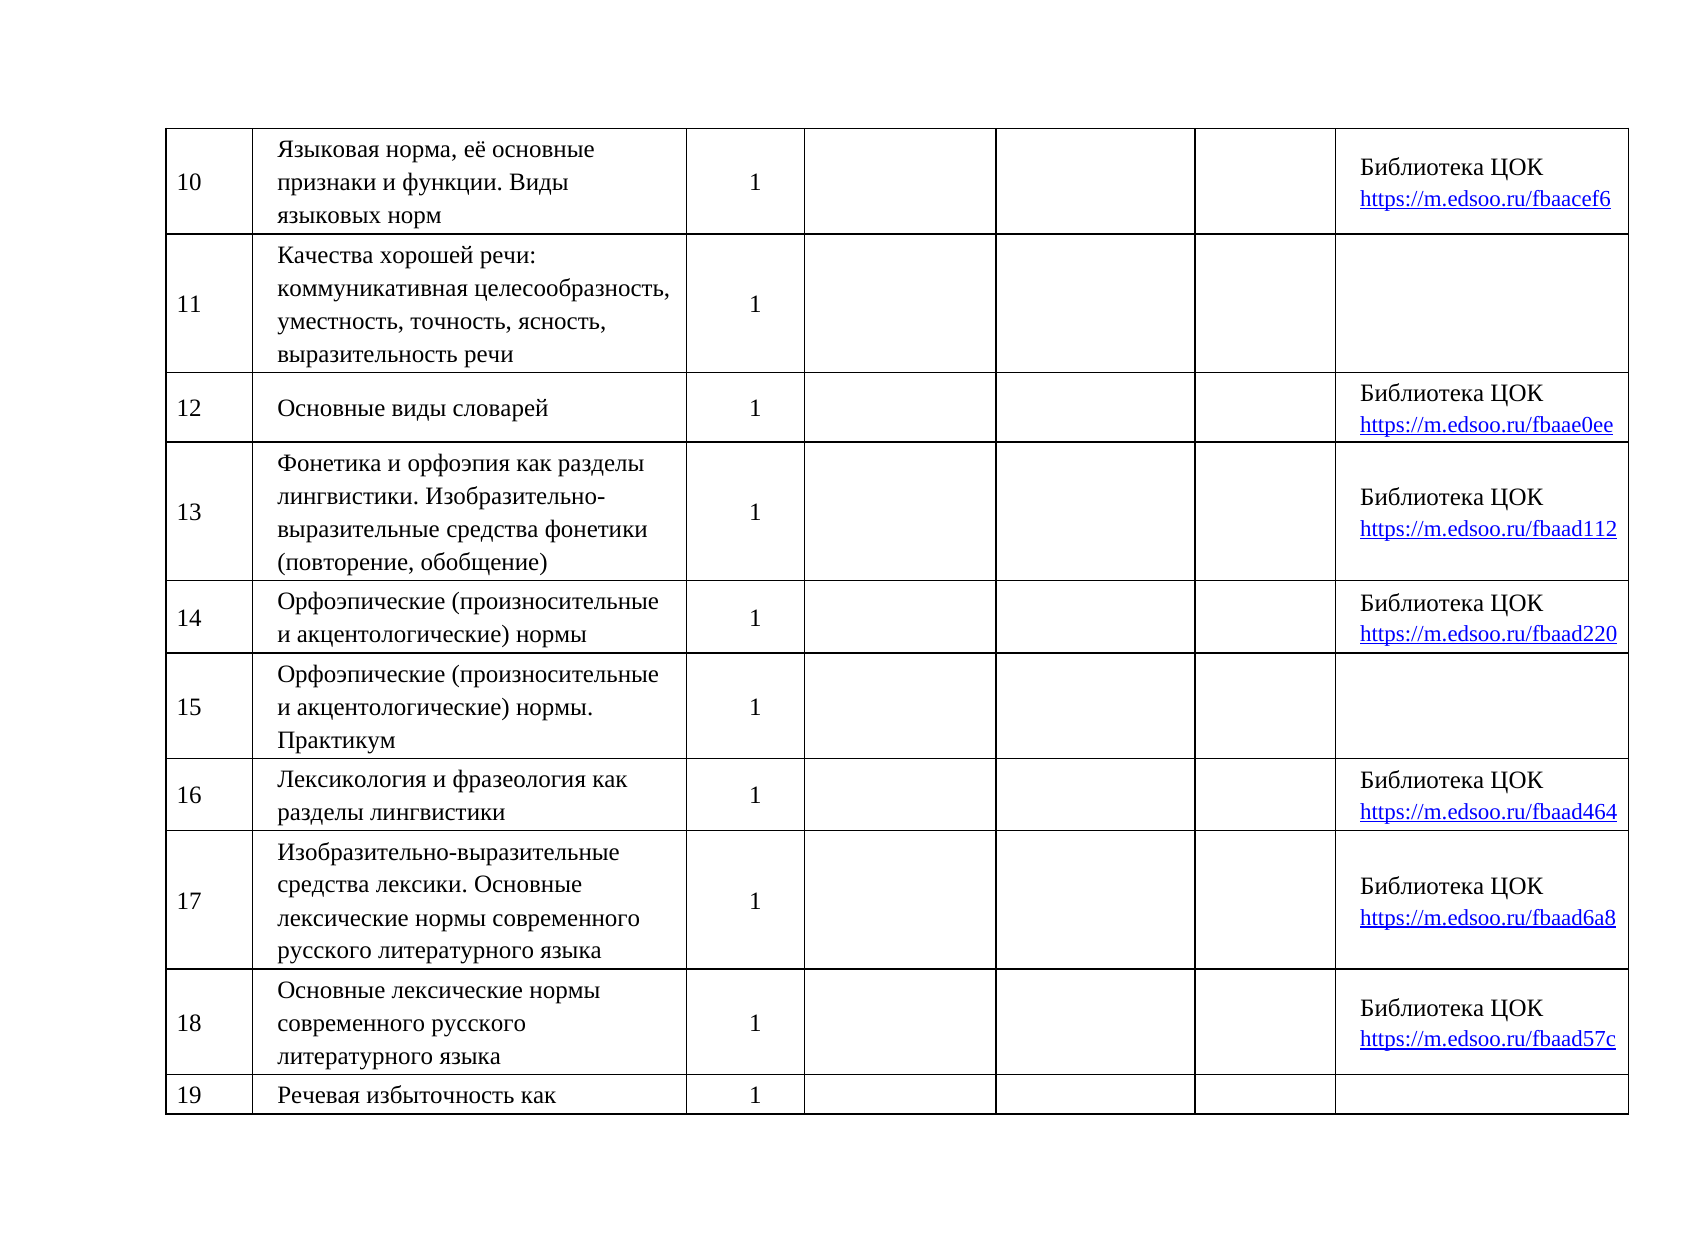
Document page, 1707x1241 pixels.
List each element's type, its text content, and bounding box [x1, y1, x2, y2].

table_cell Орфоэпические (произносительные и акцентологические) нормы. Практикум [253, 654, 686, 757]
table_cell [997, 654, 1194, 757]
table_cell [997, 235, 1194, 372]
table_cell [997, 129, 1194, 233]
table_cell 16 [167, 759, 252, 830]
table_cell [805, 373, 995, 441]
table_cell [253, 1075, 686, 1113]
table_cell [997, 759, 1194, 830]
table_cell 12 [167, 373, 252, 441]
table_cell [805, 759, 995, 830]
table_cell [1196, 235, 1335, 372]
table_cell [805, 443, 995, 579]
table_cell [805, 129, 995, 233]
table_cell [1196, 970, 1335, 1074]
table_cell [805, 235, 995, 372]
table_cell [805, 831, 995, 968]
table_cell 1 [687, 443, 804, 579]
table_cell 11 [167, 235, 252, 372]
table_cell Библиотека ЦОК https://m.edsoo.ru/fbaad464 [1336, 759, 1628, 830]
table_cell [1336, 1075, 1628, 1113]
table_cell [1336, 235, 1628, 372]
table_cell Основные виды словарей [253, 373, 686, 441]
table_cell 1 [687, 129, 804, 233]
table_cell [997, 831, 1194, 968]
table_cell [1336, 654, 1628, 757]
table_cell Языковая норма, её основные признаки и функции. Виды языковых норм [253, 129, 686, 233]
table_cell [997, 373, 1194, 441]
table_cell 15 [167, 654, 252, 757]
table_cell [1196, 831, 1335, 968]
table_cell Библиотека ЦОК https://m.edsoo.ru/fbaacef6 [1336, 129, 1628, 233]
table_cell Изобразительно-выразительные средства лексики. Основные лексические нормы современного русского литературного языка [253, 831, 686, 968]
table_cell [805, 970, 995, 1074]
table_cell 1 [687, 235, 804, 372]
table_cell [1196, 1075, 1335, 1113]
table_cell 1 [687, 373, 804, 441]
table_cell 1 [687, 581, 804, 652]
table_cell [997, 1075, 1194, 1113]
table_cell 17 [167, 831, 252, 968]
table_cell 1 [687, 970, 804, 1074]
table_cell 14 [167, 581, 252, 652]
table_cell 13 [167, 443, 252, 579]
table_cell Библиотека ЦОК https://m.edsoo.ru/fbaad57c [1336, 970, 1628, 1074]
table_cell Основные лексические нормы современного русского литературного языка [253, 970, 686, 1074]
table_cell 18 [167, 970, 252, 1074]
table_cell 1 [687, 831, 804, 968]
table_cell Качества хорошей речи: коммуникативная целесообразность, уместность, точность, ясность, выразительность речи [253, 235, 686, 372]
table_cell 10 [167, 129, 252, 233]
table_cell [997, 443, 1194, 579]
table_cell 19 [167, 1075, 252, 1113]
table_cell Орфоэпические (произносительные и акцентологические) нормы [253, 581, 686, 652]
table_cell [1196, 129, 1335, 233]
table_cell 1 [687, 1075, 804, 1113]
table_cell [997, 970, 1194, 1074]
table_cell Лексикология и фразеология как разделы лингвистики [253, 759, 686, 830]
table_cell [1196, 581, 1335, 652]
table_cell Библиотека ЦОК https://m.edsoo.ru/fbaad112 [1336, 443, 1628, 579]
table_cell Библиотека ЦОК https://m.edsoo.ru/fbaad6a8 [1336, 831, 1628, 968]
table_cell [1196, 443, 1335, 579]
table_cell Фонетика и орфоэпия как разделы лингвистики. Изобразительно-выразительные средства фонетики (повторение, обобщение) [253, 443, 686, 579]
table_cell [805, 1075, 995, 1113]
table_cell [805, 654, 995, 757]
table_cell [1196, 759, 1335, 830]
table_cell [805, 581, 995, 652]
table_cell [1196, 373, 1335, 441]
table_cell Библиотека ЦОК https://m.edsoo.ru/fbaad220 [1336, 581, 1628, 652]
table_cell 1 [687, 759, 804, 830]
table_cell 1 [687, 654, 804, 757]
table_cell [1196, 654, 1335, 757]
table_cell [997, 581, 1194, 652]
table_cell Библиотека ЦОК https://m.edsoo.ru/fbaae0ee [1336, 373, 1628, 441]
